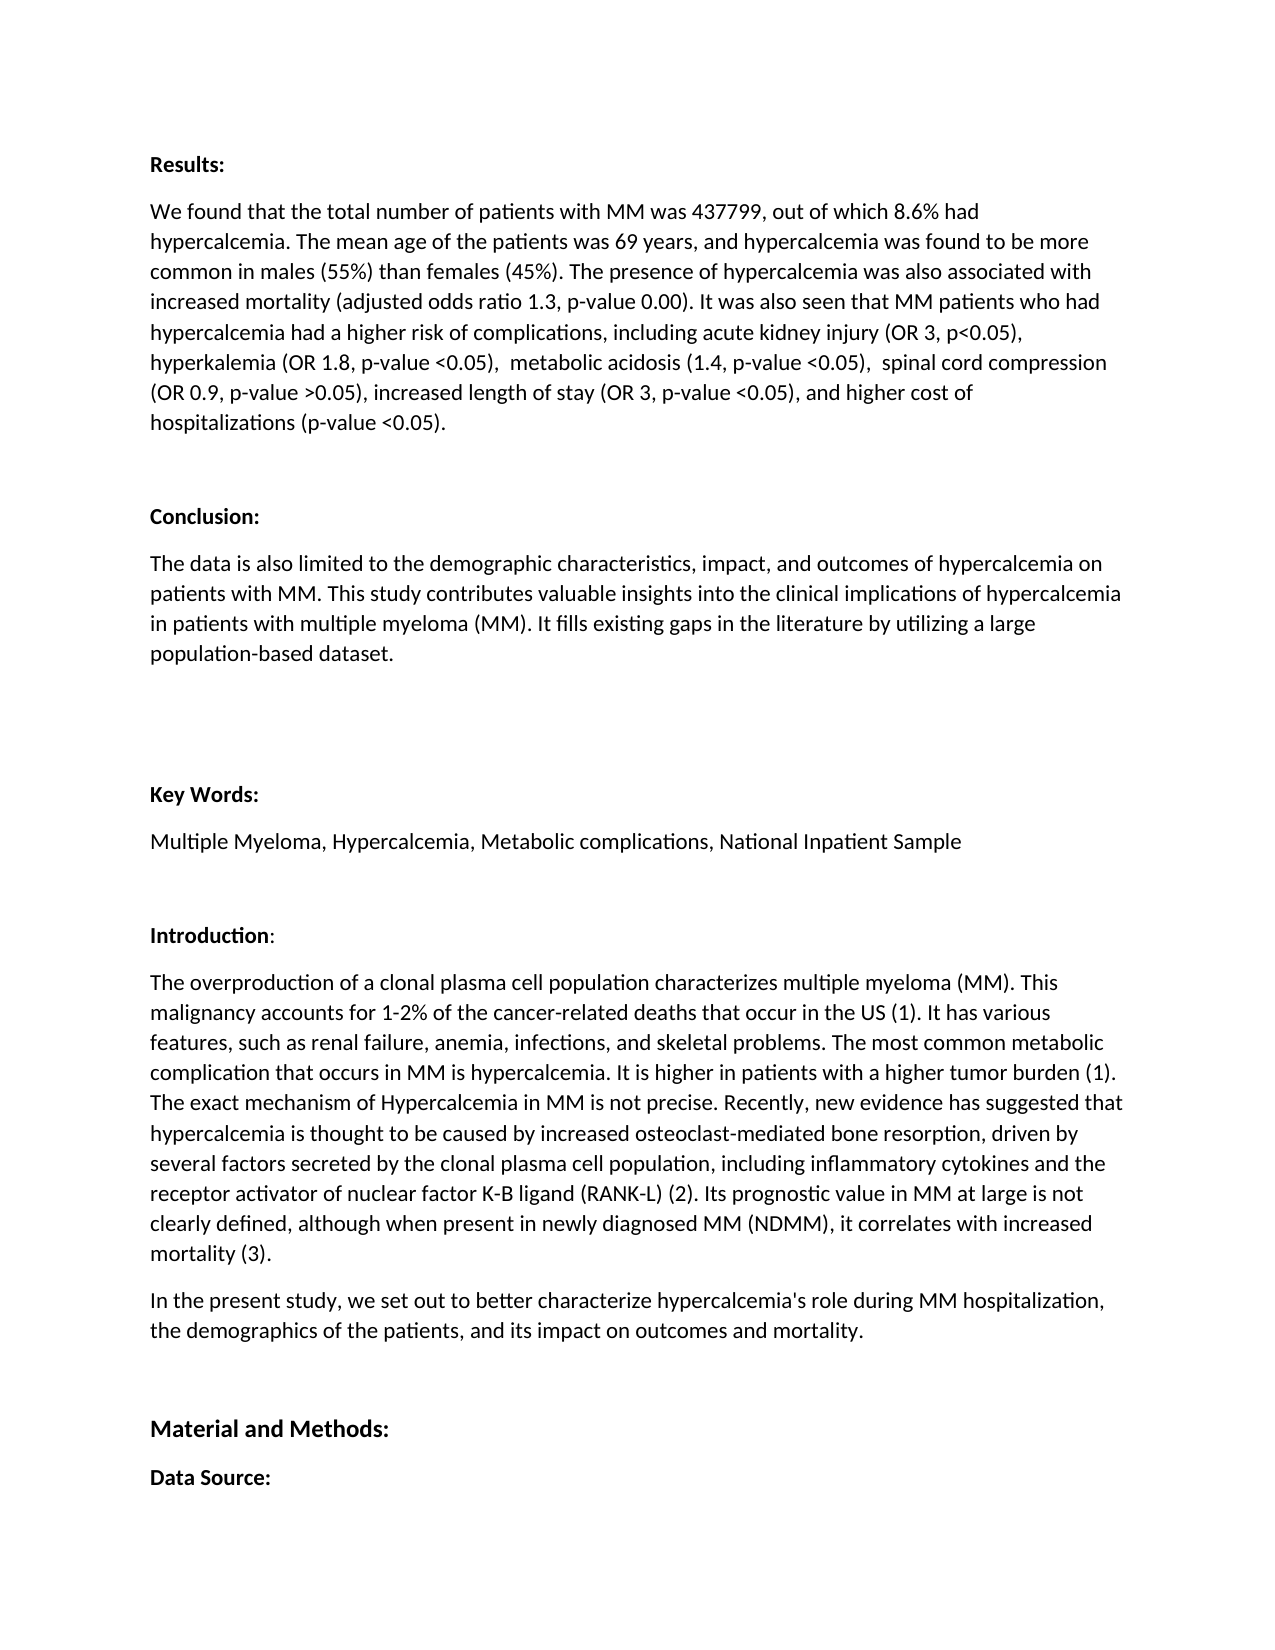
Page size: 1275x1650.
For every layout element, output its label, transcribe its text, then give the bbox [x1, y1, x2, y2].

text The data is also limited to the demographic characteristics, impact, and outcomes of hypercalcemia on patients with MM. This study contributes valuable insights into the clinical implications of hypercalcemia in patients with multiple myeloma (MM). It fills existing gaps in the literature by utilizing a large population-based dataset. [150, 549, 1125, 668]
text Conclusion: [150, 502, 1125, 530]
text We found that the total number of patients with MM was 437799, out of which 8.6% had hypercalcemia. The mean age of the patients was 69 years, and hypercalcemia was found to be more common in males (55%) than females (45%). The presence of hypercalcemia was also associated with increased mortality (adjusted odds ratio 1.3, p-value 0.00). It was also seen that MM patients who had hypercalcemia had a higher risk of complications, including acute kidney injury (OR 3, p<0.05), hyperkalemia (OR 1.8, p-value <0.05), metabolic acidosis (1.4, p-value <0.05), spinal cord compression (OR 0.9, p-value >0.05), increased length of stay (OR 3, p-value <0.05), and higher cost of hospitalizations (p-value <0.05). [150, 197, 1125, 436]
text Material and Methods: [150, 1413, 1125, 1444]
text Data Source: [150, 1463, 1125, 1491]
text Multiple Myeloma, Hypercalcemia, Metabolic complications, National Inpatient Sample [150, 827, 1125, 855]
text Introduction: [150, 921, 1125, 949]
text The overproduction of a clonal plasma cell population characterizes multiple myeloma (MM). This malignancy accounts for 1-2% of the cancer-related deaths that occur in the US (1). It has various features, such as renal failure, anemia, infections, and skeletal problems. The most common metabolic complication that occurs in MM is hypercalcemia. It is higher in patients with a higher tumor burden (1). The exact mechanism of Hypercalcemia in MM is not precise. Recently, new evidence has suggested that hypercalcemia is thought to be caused by increased osteoclast-mediated bone resorption, driven by several factors secreted by the clonal plasma cell population, including inflammatory cytokines and the receptor activator of nuclear factor K-B ligand (RANK-L) (2). Its prognostic value in MM at large is not clearly defined, although when present in newly diagnosed MM (NDMM), it correlates with increased mortality (3). [150, 968, 1125, 1268]
text Results: [150, 150, 1125, 178]
text In the present study, we set out to better characterize hypercalcemia's role during MM hospitalization, the demographics of the patients, and its impact on outcomes and mortality. [150, 1286, 1125, 1345]
text Key Words: [150, 780, 1125, 808]
